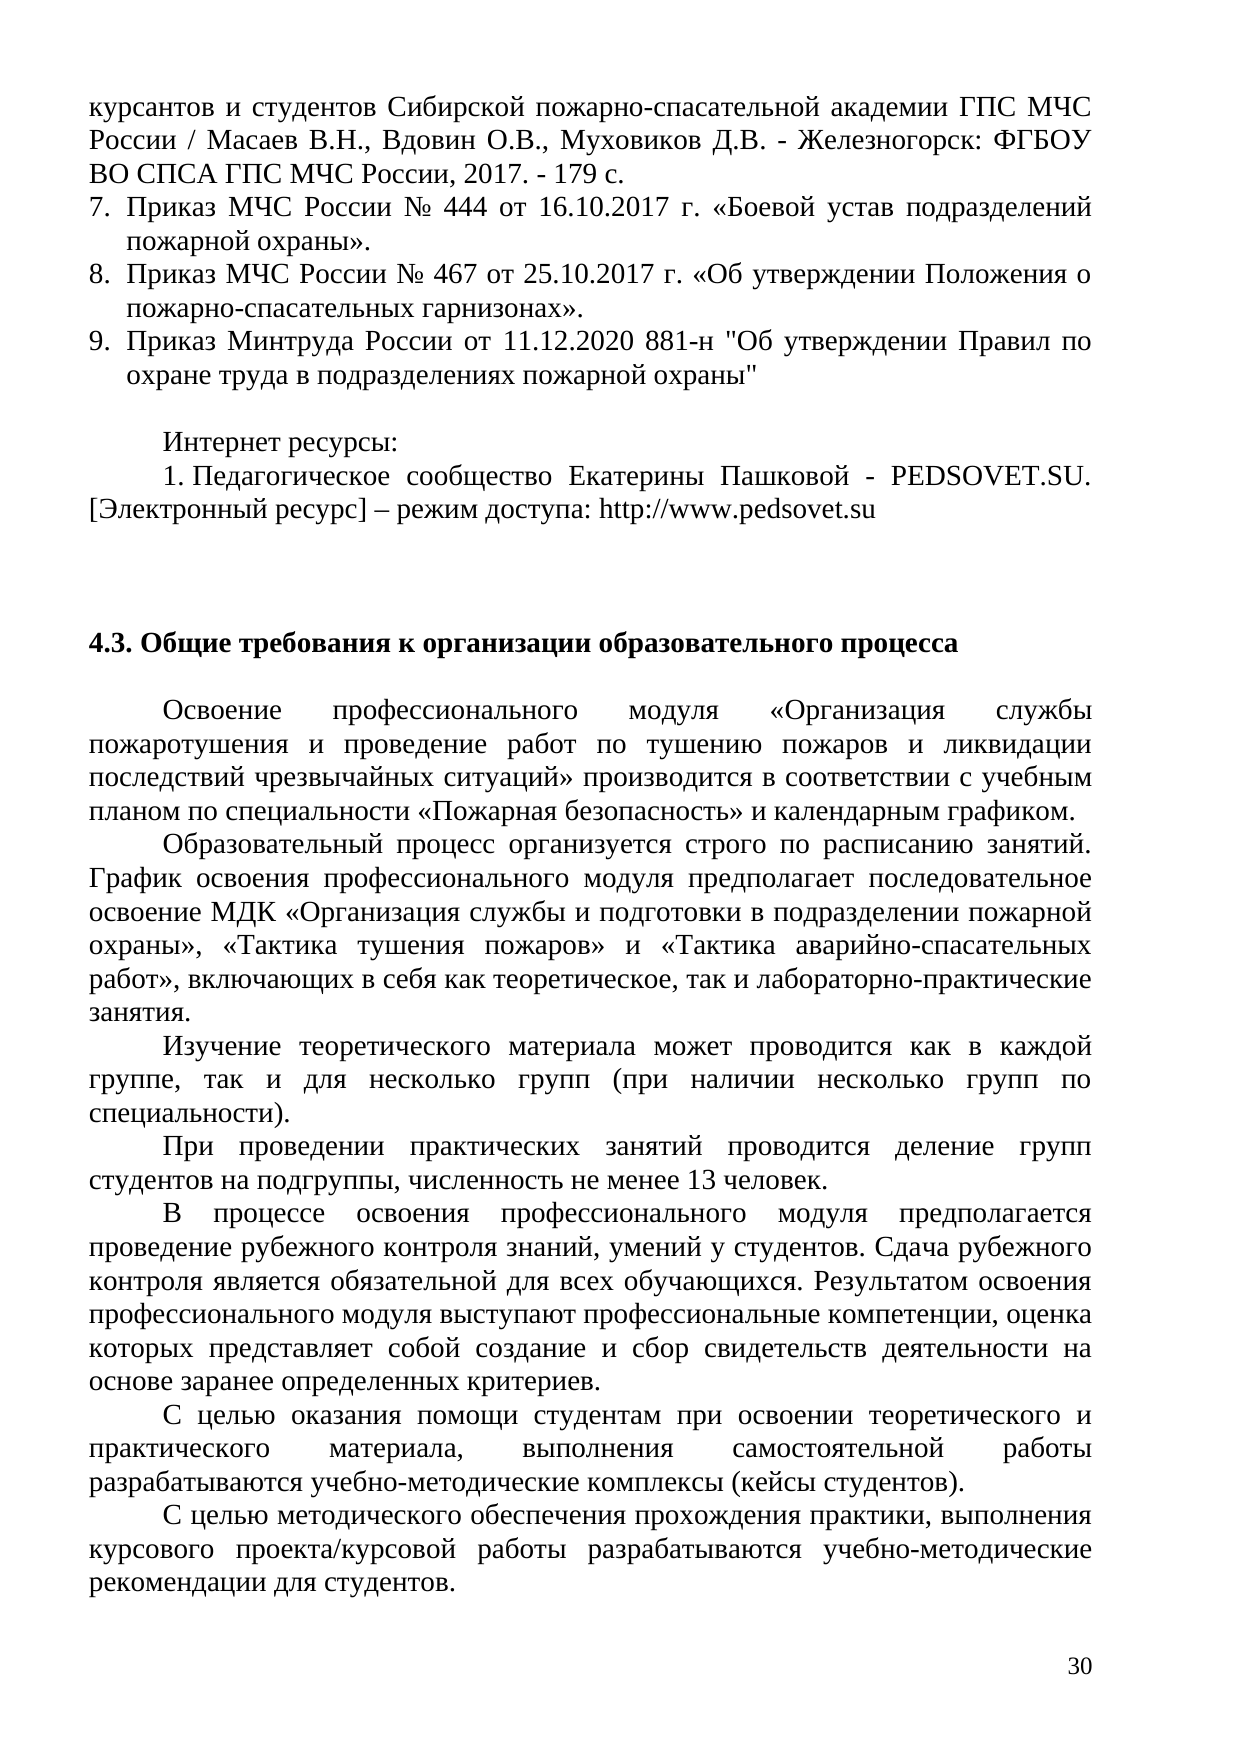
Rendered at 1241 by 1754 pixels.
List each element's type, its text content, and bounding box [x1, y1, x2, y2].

list Приказ МЧС России № 444 от 16.10.2017 г. «Боевой устав подразделений пожарной охраны». [89, 189, 1092, 256]
list Педагогическое сообщество Екатерины Пашковой - PEDSOVET.SU. [Электронный ресурс] – режим доступа: http://www.pedsovet.su [89, 458, 1092, 525]
text Интернет ресурсы: [89, 424, 1092, 458]
text Образовательный процесс организуется строго по расписанию занятий. График освоения профессионального модуля предполагает последовательное освоение МДК «Организация службы и подготовки в подразделении пожарной охраны», «Тактика тушения пожаров» и «Тактика аварийно-спасательных работ», включающих в себя как теоретическое, так и лабораторно-практические занятия. [89, 827, 1092, 1028]
text В процессе освоения профессионального модуля предполагается проведение рубежного контроля знаний, умений у студентов. Сдача рубежного контроля является обязательной для всех обучающихся. Результатом освоения профессионального модуля выступают профессиональные компетенции, оценка которых представляет собой создание и сбор свидетельств деятельности на основе заранее определенных критериев. [89, 1196, 1092, 1397]
text С целью оказания помощи студентам при освоении теоретического и практического материала, выполнения самостоятельной работы разрабатываются учебно-методические комплексы (кейсы студентов). [89, 1397, 1092, 1497]
list Приказ Минтруда России от 11.12.2020 881-н "Об утверждении Правил по охране труда в подразделениях пожарной охраны" [89, 323, 1092, 391]
text Освоение профессионального модуля «Организация службы пожаротушения и проведение работ по тушению пожаров и ликвидации последствий чрезвычайных ситуаций» производится в соответствии с учебным планом по специальности «Пожарная безопасность» и календарным графиком. [89, 692, 1092, 827]
list Приказ МЧС России № 467 от 25.10.2017 г. «Об утверждении Положения о пожарно-спасательных гарнизонах». [89, 256, 1092, 323]
text С целью методического обеспечения прохождения практики, выполнения курсового проекта/курсовой работы разрабатываются учебно-методические рекомендации для студентов. [89, 1497, 1092, 1598]
subtitle 4.3. Общие требования к организации образовательного процесса [89, 625, 1092, 659]
text Изучение теоретического материала может проводится как в каждой группе, так и для несколько групп (при наличии несколько групп по специальности). [89, 1028, 1092, 1128]
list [89, 89, 1092, 189]
text При проведении практических занятий проводится деление групп студентов на подгруппы, численность не менее 13 человек. [89, 1128, 1092, 1196]
